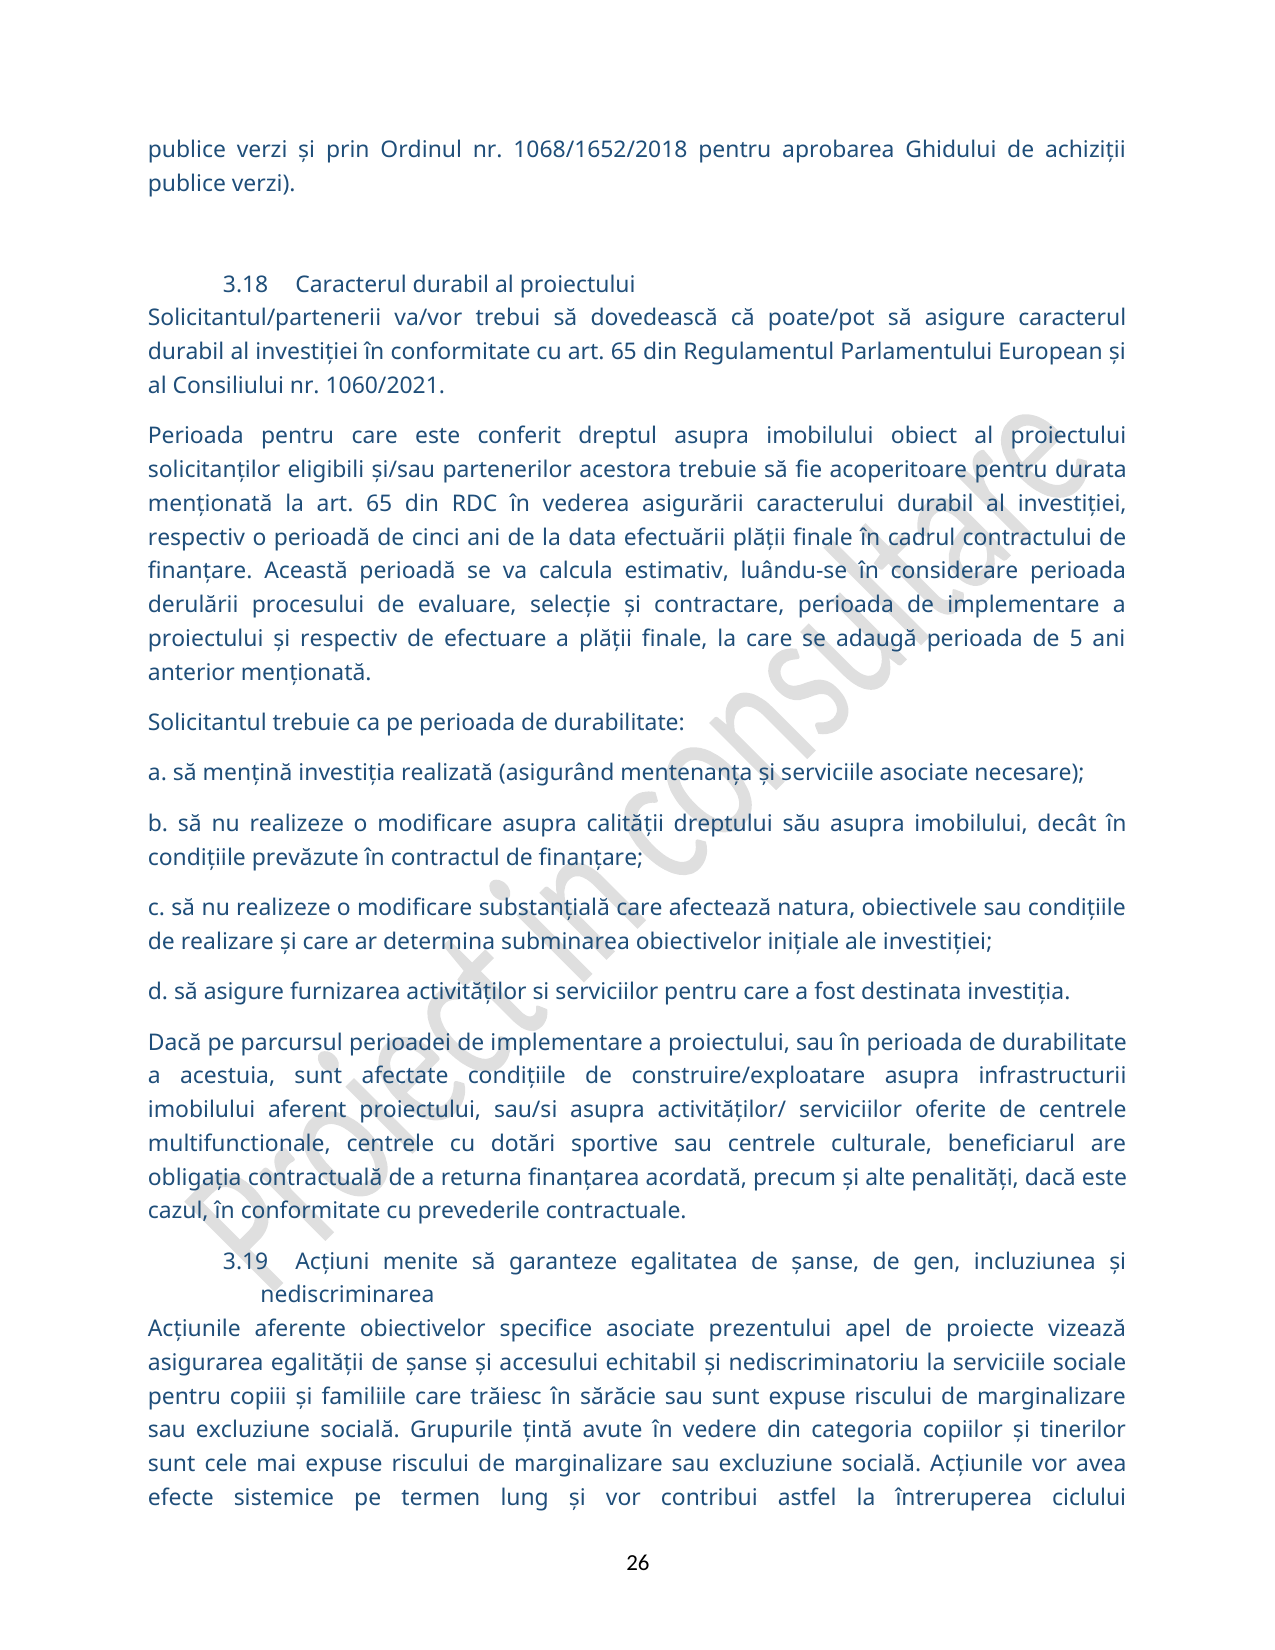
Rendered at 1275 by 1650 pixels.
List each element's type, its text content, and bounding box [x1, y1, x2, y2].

subtitle Caracterul durabil al proiectului [223, 267, 1127, 299]
text d. să asigure furnizarea activităților si serviciilor pentru care a fost destinata investiția. [148, 975, 1127, 1006]
text Solicitantul trebuie ca pe perioada de durabilitate: [148, 706, 1127, 737]
text c. să nu realizeze o modificare substanțială care afectează natura, obiectivele sau condițiile de realizare și care ar determina subminarea obiectivelor inițiale ale investiţiei; [148, 891, 1127, 956]
text Dacă pe parcursul perioadei de implementare a proiectului, sau în perioada de durabilitate a acestuia, sunt afectate condițiile de construire/exploatare asupra infrastructurii imobilului aferent proiectului, sau/si asupra activităților/ serviciilor oferite de centrele multifunctionale, centrele cu dotări sportive sau centrele culturale, beneficiarul are obligația contractuală de a returna finanțarea acordată, precum și alte penalități, dacă este cazul, în conformitate cu prevederile contractuale. [148, 1025, 1127, 1225]
text Perioada pentru care este conferit dreptul asupra imobilului obiect al proiectului solicitanților eligibili și/sau partenerilor acestora trebuie să fie acoperitoare pentru durata menționată la art. 65 din RDC în vederea asigurării caracterului durabil al investiției, respectiv o perioadă de cinci ani de la data efectuării plății finale în cadrul contractului de finanțare. Această perioadă se va calcula estimativ, luându-se în considerare perioada derulării procesului de evaluare, selecție și contractare, perioada de implementare a proiectului și respectiv de efectuare a plății finale, la care se adaugă perioada de 5 ani anterior menționată. [148, 419, 1127, 687]
subtitle Acțiuni menite să garanteze egalitatea de șanse, de gen, incluziunea și nediscriminarea [223, 1244, 1127, 1309]
text Solicitantul/partenerii va/vor trebui să dovedească că poate/pot să asigure caracterul durabil al investiției în conformitate cu art. 65 din Regulamentul Parlamentului European și al Consiliului nr. 1060/2021. [148, 301, 1127, 400]
text b. să nu realizeze o modificare asupra calităţii dreptului său asupra imobilului, decât în condițiile prevăzute în contractul de finanțare; [148, 807, 1127, 872]
text a. să menţină investiţia realizată (asigurând mentenanţa şi serviciile asociate necesare); [148, 756, 1127, 787]
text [148, 133, 1127, 198]
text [148, 1312, 1127, 1512]
